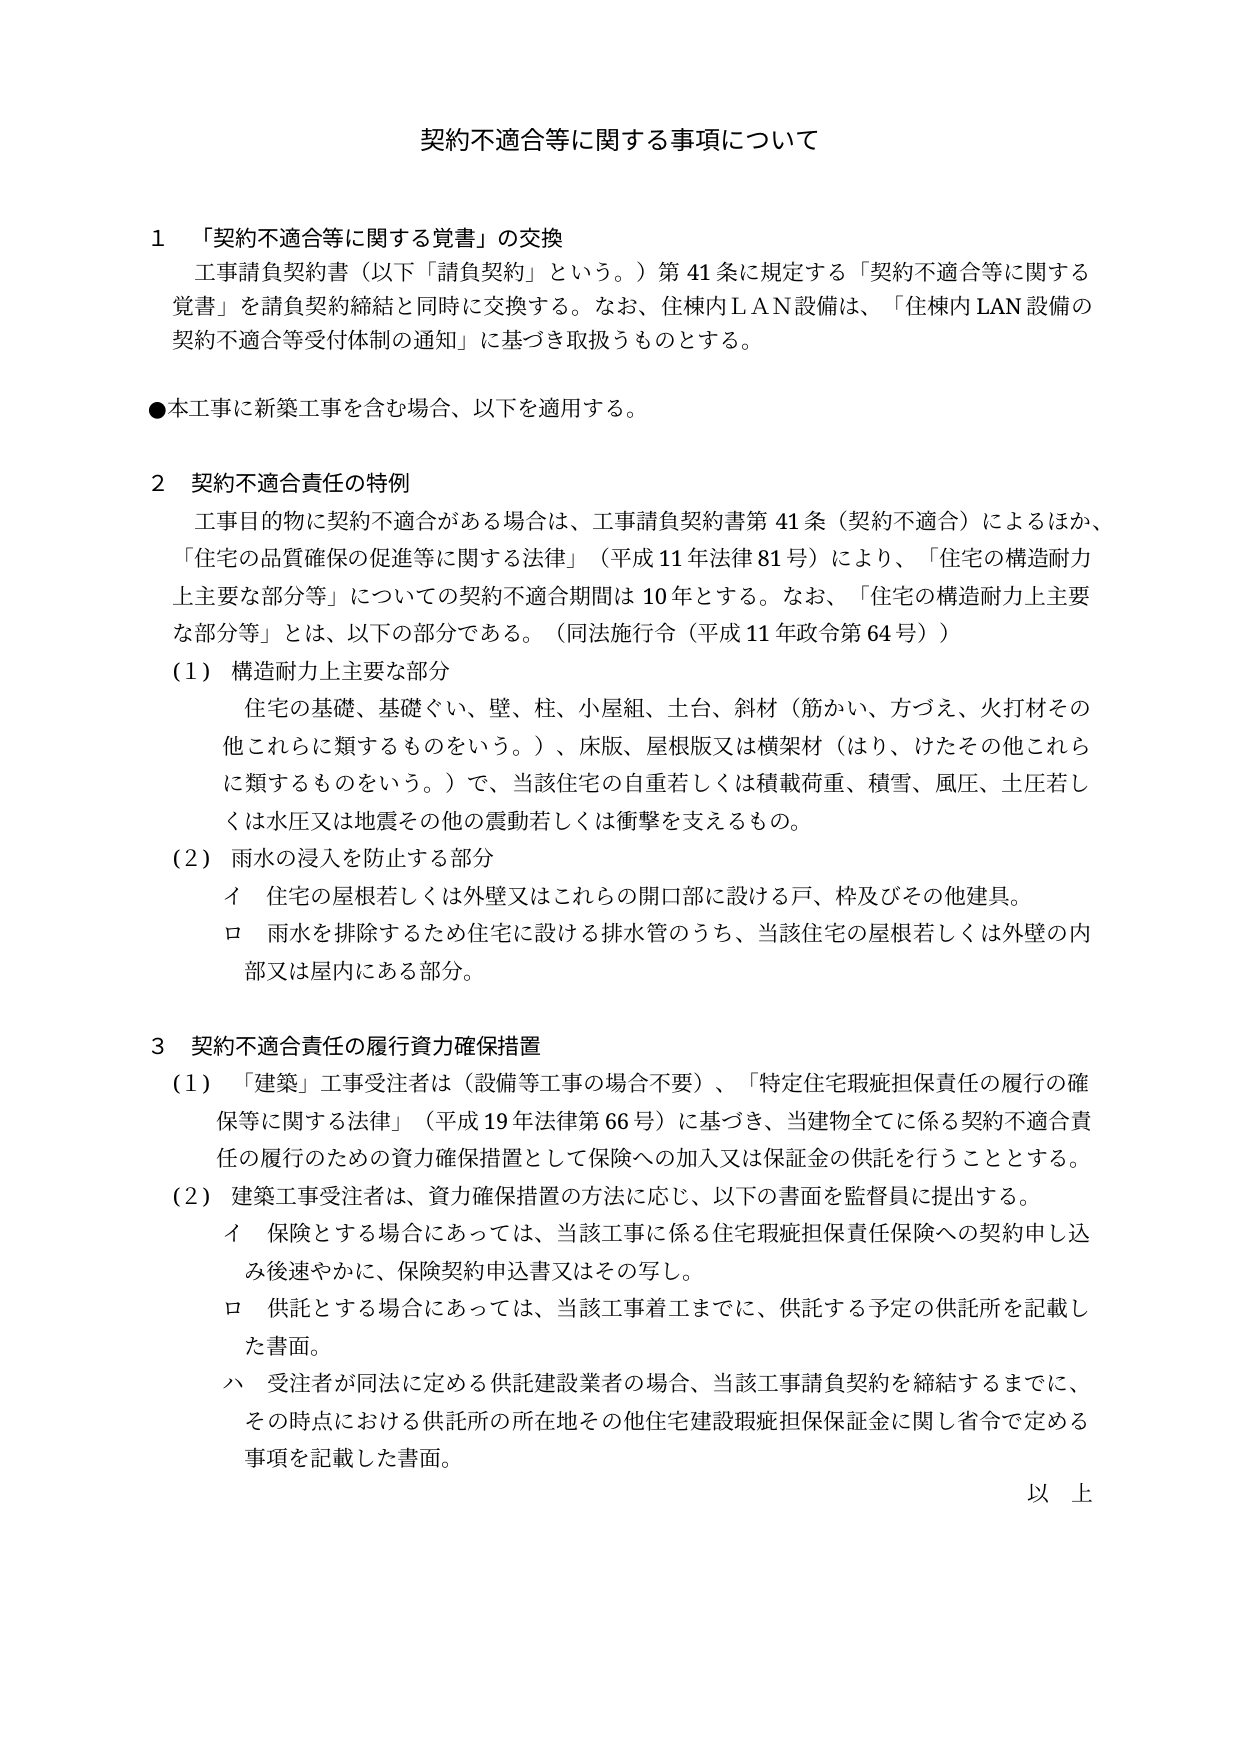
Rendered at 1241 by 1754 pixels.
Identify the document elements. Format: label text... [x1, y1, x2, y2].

text １ 「契約不適合等に関する覚書」の交換 [148, 216, 1093, 253]
text (１) 構造耐力上主要な部分 [173, 649, 1093, 687]
text ロ 供託とする場合にあっては、当該工事着工までに、供託する予定の供託所を記載した書面。 [223, 1287, 1093, 1362]
text 工事請負契約書（以下「請負契約」という。）第41条に規定する「契約不適合等に関する覚書」を請負契約締結と同時に交換する。なお、住棟内ＬＡＮ設備は、「住棟内LAN設備の契約不適合等受付体制の通知」に基づき取扱うものとする。 [173, 253, 1093, 356]
text 工事目的物に契約不適合がある場合は、工事請負契約書第41条（契約不適合）によるほか、「住宅の品質確保の促進等に関する法律」（平成11年法律81号）により、「住宅の構造耐力上主要な部分等」についての契約不適合期間は10年とする。なお、「住宅の構造耐力上主要な部分等」とは、以下の部分である。（同法施行令（平成11年政令第64号）） [173, 499, 1093, 649]
text 契約不適合等に関する事項について [148, 120, 1093, 156]
text ２ 契約不適合責任の特例 [148, 462, 1093, 499]
text イ 住宅の屋根若しくは外壁又はこれらの開口部に設ける戸、枠及びその他建具。 [223, 874, 1093, 912]
text (１) 「建築」工事受注者は（設備等工事の場合不要）、「特定住宅瑕疵担保責任の履行の確保等に関する法律」（平成19年法律第66号）に基づき、当建物全てに係る契約不適合責任の履行のための資力確保措置として保険への加入又は保証金の供託を行うこととする。 [173, 1062, 1093, 1174]
text ３ 契約不適合責任の履行資力確保措置 [148, 1024, 1093, 1062]
text 以 上 [148, 1474, 1093, 1508]
text (２) 雨水の浸入を防止する部分 [173, 837, 1093, 874]
text ハ 受注者が同法に定める供託建設業者の場合、当該工事請負契約を締結するまでに、その時点における供託所の所在地その他住宅建設瑕疵担保保証金に関し省令で定める事項を記載した書面。 [223, 1362, 1093, 1474]
text イ 保険とする場合にあっては、当該工事に係る住宅瑕疵担保責任保険への契約申し込み後速やかに、保険契約申込書又はその写し。 [223, 1212, 1093, 1287]
text (２) 建築工事受注者は、資力確保措置の方法に応じ、以下の書面を監督員に提出する。 [173, 1174, 1093, 1212]
text 住宅の基礎、基礎ぐい、壁、柱、小屋組、土台、斜材（筋かい、方づえ、火打材その他これらに類するものをいう。）、床版、屋根版又は横架材（はり、けたその他これらに類するものをいう。）で、当該住宅の自重若しくは積載荷重、積雪、風圧、土圧若しくは水圧又は地震その他の震動若しくは衝撃を支えるもの。 [223, 687, 1093, 837]
text ●本工事に新築工事を含む場合、以下を適用する。 [148, 390, 1093, 424]
text ロ 雨水を排除するため住宅に設ける排水管のうち、当該住宅の屋根若しくは外壁の内部又は屋内にある部分。 [223, 912, 1093, 987]
